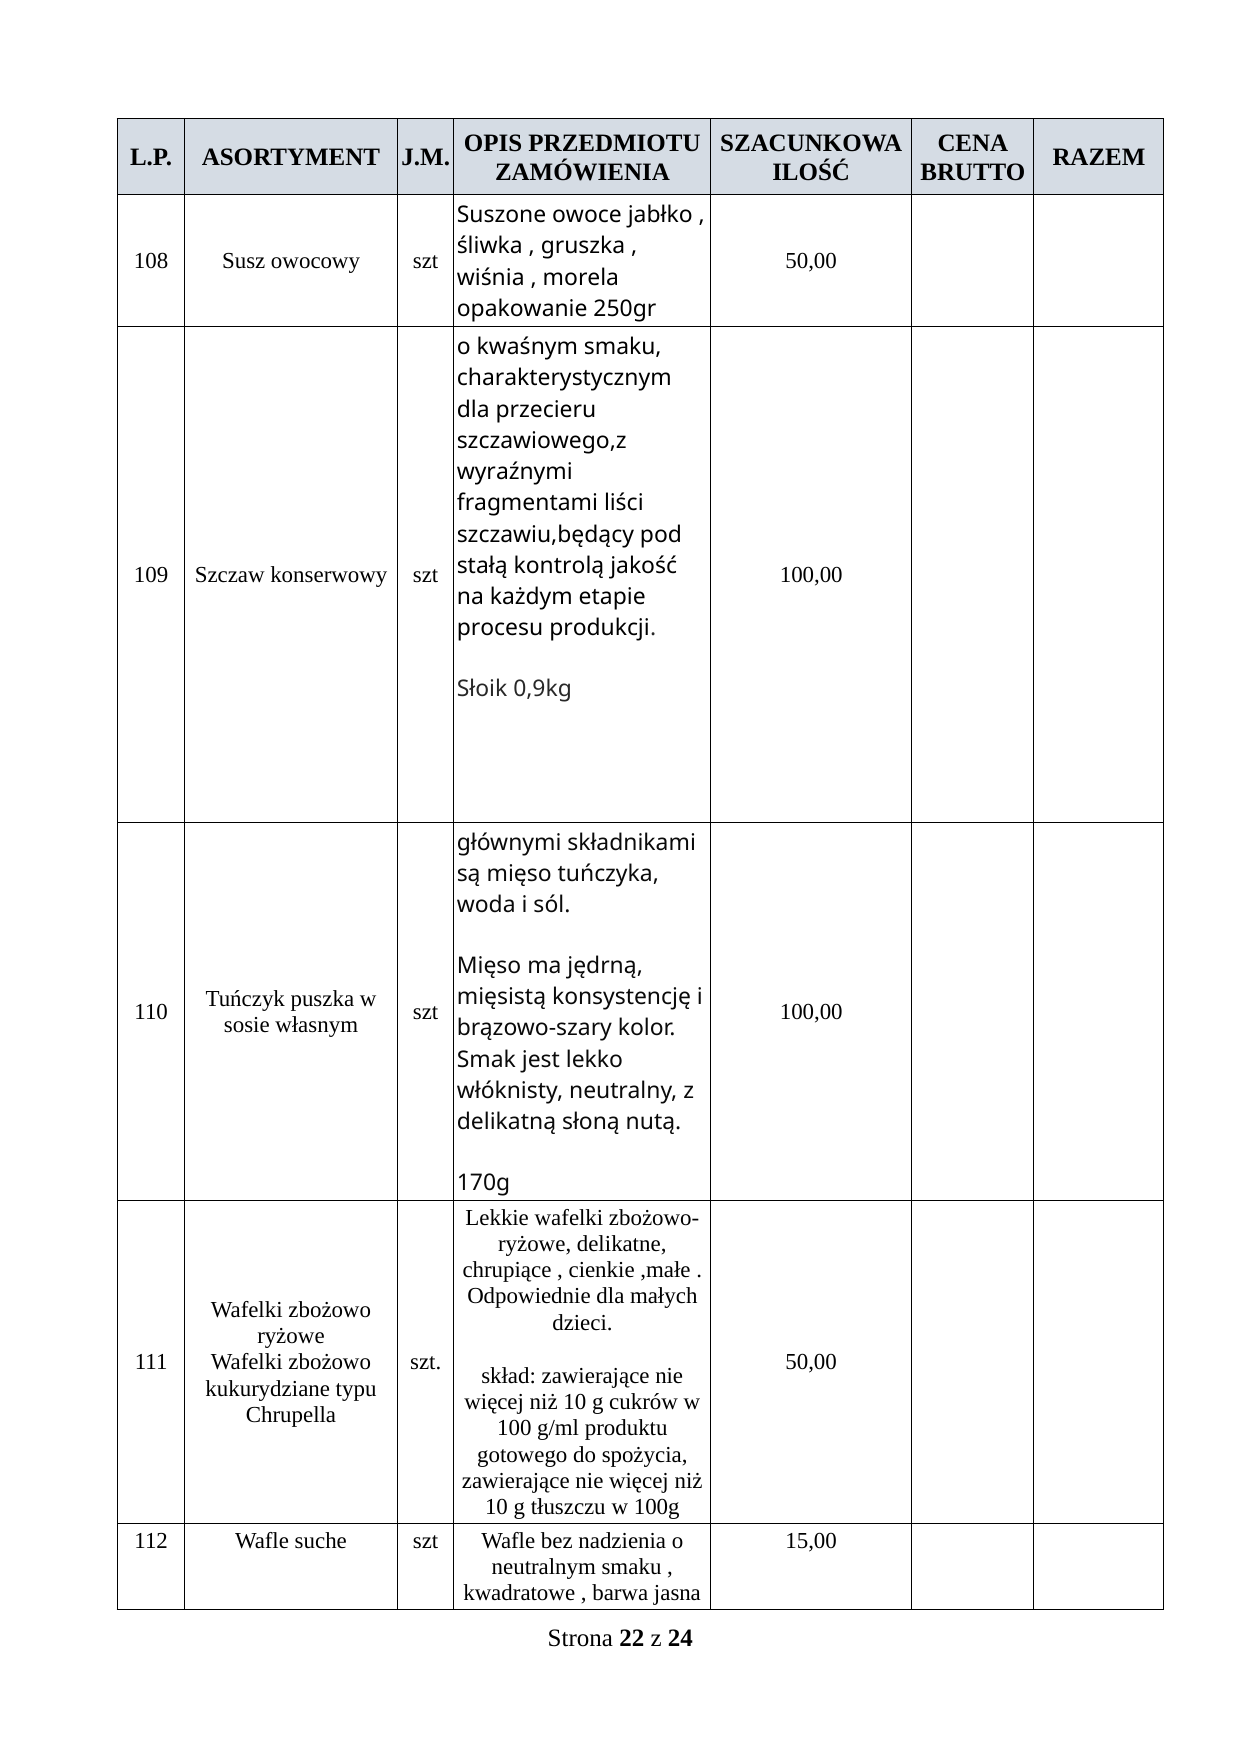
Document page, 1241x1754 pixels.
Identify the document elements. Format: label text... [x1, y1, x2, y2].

table_cell [1034, 195, 1163, 326]
table_cell szt [398, 823, 453, 1199]
table_cell 15,00 [711, 1524, 911, 1609]
table_header OPIS PRZEDMIOTU ZAMÓWIENIA [454, 119, 710, 194]
table_cell 112 [118, 1524, 184, 1609]
table_cell Tuńczyk puszka w sosie własnym [185, 823, 397, 1199]
table_cell [912, 327, 1033, 822]
table_header L.P. [118, 119, 184, 194]
table_header ASORTYMENT [185, 119, 397, 194]
table_cell 50,00 [711, 1201, 911, 1523]
table_cell [1034, 1524, 1163, 1609]
table_cell szt [398, 1524, 453, 1609]
table_header RAZEM [1034, 119, 1163, 194]
table_cell Lekkie wafelki zbożowo- ryżowe, delikatne, chrupiące , cienkie ,małe . Odpowiednie dla małych dzieci. skład: zawierające nie więcej niż 10 g cukrów w 100 g/ml produktu gotowego do spożycia, zawierające nie więcej niż 10 g tłuszczu w 100g [454, 1201, 710, 1523]
table_cell [912, 823, 1033, 1199]
table_cell szt. [398, 1201, 453, 1523]
table_cell 50,00 [711, 195, 911, 326]
table_cell 100,00 [711, 823, 911, 1199]
table_cell 100,00 [711, 327, 911, 822]
table_cell Susz owocowy [185, 195, 397, 326]
table_cell [1034, 327, 1163, 822]
table_header SZACUNKOWA ILOŚĆ [711, 119, 911, 194]
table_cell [454, 1524, 710, 1609]
table_cell [1034, 1201, 1163, 1523]
table_cell [912, 195, 1033, 326]
table_header CENA BRUTTO [912, 119, 1033, 194]
table_cell 110 [118, 823, 184, 1199]
table_cell 109 [118, 327, 184, 822]
table_cell [1034, 823, 1163, 1199]
table_cell [912, 1201, 1033, 1523]
table_cell szt [398, 327, 453, 822]
table_cell 111 [118, 1201, 184, 1523]
table_cell [912, 1524, 1033, 1609]
table_cell 108 [118, 195, 184, 326]
table_cell o kwaśnym smaku, charakterystycznym dla przecieru szczawiowego,z wyraźnymi fragmentami liści szczawiu,będący pod stałą kontrolą jakość na każdym etapie procesu produkcji. Słoik 0,9kg [454, 327, 710, 822]
table_cell Szczaw konserwowy [185, 327, 397, 822]
table_cell głównymi składnikami są mięso tuńczyka, woda i sól. Mięso ma jędrną, mięsistą konsystencję i brązowo-szary kolor. Smak jest lekko włóknisty, neutralny, z delikatną słoną nutą. 170g [454, 823, 710, 1199]
table_cell Wafle suche [185, 1524, 397, 1609]
table_cell szt [398, 195, 453, 326]
table_header J.M. [398, 119, 453, 194]
table_cell Suszone owoce jabłko , śliwka , gruszka , wiśnia , morela opakowanie 250gr [454, 195, 710, 326]
table_cell Wafelki zbożowo ryżowe Wafelki zbożowo kukurydziane typu Chrupella [185, 1201, 397, 1523]
